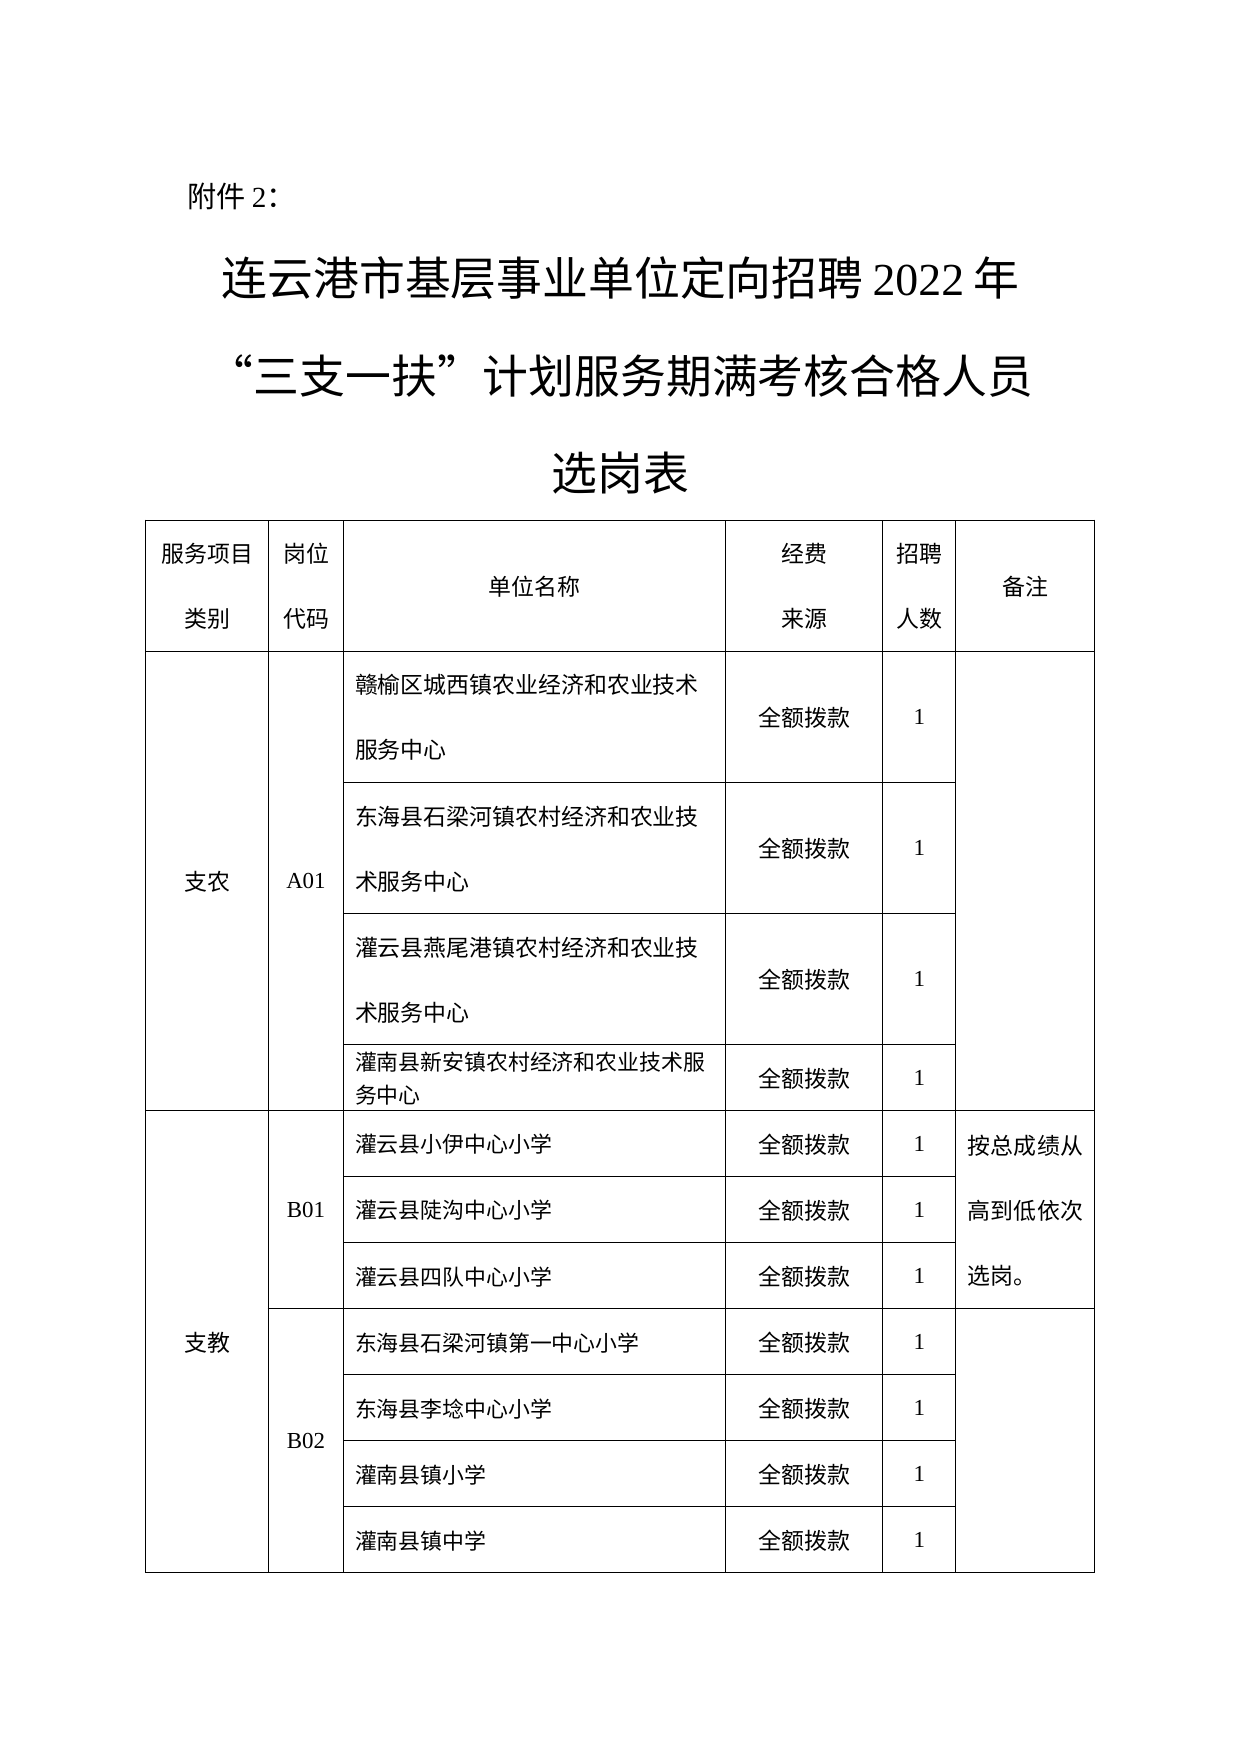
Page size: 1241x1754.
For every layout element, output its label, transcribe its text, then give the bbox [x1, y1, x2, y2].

table_cell 全额拨款 [726, 1045, 882, 1110]
table_cell 支农 [146, 652, 268, 1110]
table_cell 全额拨款 [726, 783, 882, 913]
table_cell 灌云县燕尾港镇农村经济和农业技术服务中心 [344, 914, 725, 1044]
table_cell 全额拨款 [726, 1177, 882, 1242]
text 附件2： [187, 162, 1053, 227]
table_cell 东海县李埝中心小学 [344, 1375, 725, 1440]
table_cell [956, 1309, 1094, 1572]
table_cell 全额拨款 [726, 652, 882, 782]
text 连云港市基层事业单位定向招聘2022年“三支一扶”计划服务期满考核合格人员选岗表 [187, 227, 1053, 519]
table_cell 1 [883, 1045, 955, 1110]
table_cell 全额拨款 [726, 1243, 882, 1308]
table_header 单位名称 [344, 521, 725, 651]
table_cell 灌云县陡沟中心小学 [344, 1177, 725, 1242]
table_header 备注 [956, 521, 1094, 651]
table_cell 1 [883, 1507, 955, 1572]
table_header 招聘 人数 [883, 521, 955, 651]
table_cell 按总成绩从高到低依次选岗。 [956, 1111, 1094, 1308]
table_cell 全额拨款 [726, 1309, 882, 1374]
table_cell 1 [883, 652, 955, 782]
table_cell 赣榆区城西镇农业经济和农业技术服务中心 [344, 652, 725, 782]
table_cell 灌云县小伊中心小学 [344, 1111, 725, 1176]
table_cell 全额拨款 [726, 1111, 882, 1176]
table_cell 1 [883, 1441, 955, 1506]
table_cell 东海县石梁河镇农村经济和农业技术服务中心 [344, 783, 725, 913]
table_cell 支教 [146, 1111, 268, 1572]
table_cell A01 [269, 652, 343, 1110]
table_header 经费 来源 [726, 521, 882, 651]
table_cell 灌南县新安镇农村经济和农业技术服务中心 [344, 1045, 725, 1110]
table_cell 全额拨款 [726, 1507, 882, 1572]
table_cell 1 [883, 1111, 955, 1176]
table_cell 灌云县四队中心小学 [344, 1243, 725, 1308]
table_cell 灌南县镇中学 [344, 1507, 725, 1572]
table_cell 1 [883, 1375, 955, 1440]
table_cell 1 [883, 1309, 955, 1374]
table_cell B01 [269, 1111, 343, 1308]
table_cell 1 [883, 783, 955, 913]
table_cell 1 [883, 1177, 955, 1242]
table_cell 全额拨款 [726, 914, 882, 1044]
table_header 岗位 代码 [269, 521, 343, 651]
table_cell B02 [269, 1309, 343, 1572]
table_cell 灌南县镇小学 [344, 1441, 725, 1506]
table_cell 东海县石梁河镇第一中心小学 [344, 1309, 725, 1374]
table_cell [956, 652, 1094, 1110]
table_cell 1 [883, 914, 955, 1044]
table_cell 全额拨款 [726, 1441, 882, 1506]
table_cell 全额拨款 [726, 1375, 882, 1440]
table_cell 1 [883, 1243, 955, 1308]
table_header 服务项目类别 [146, 521, 268, 651]
